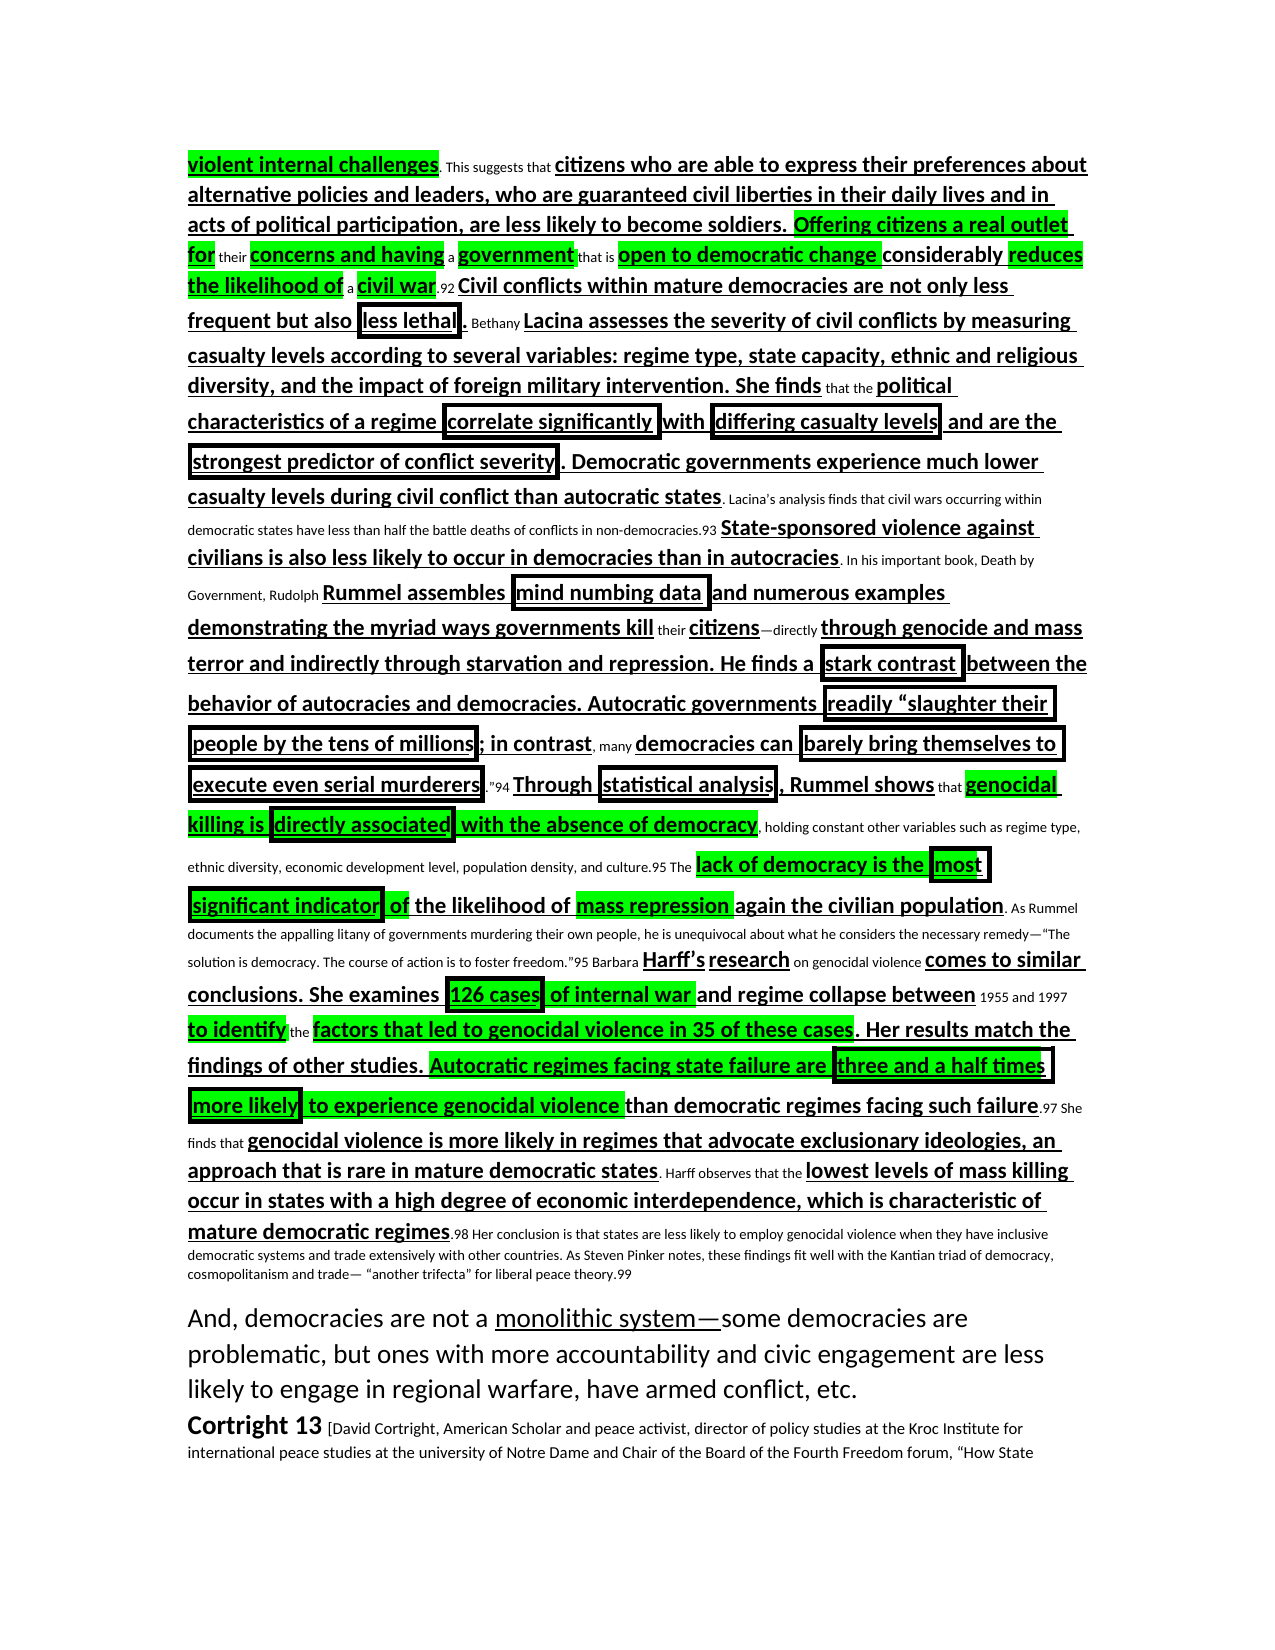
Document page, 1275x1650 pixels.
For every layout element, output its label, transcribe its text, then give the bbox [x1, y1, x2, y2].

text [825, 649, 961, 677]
subtitle And, democracies are not a monolithic system—some democracies are problematic, but ones with more accountability and civic engagement are less likely to engage in regional warfare, have armed conflict, etc. [187, 1301, 1087, 1406]
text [187, 1408, 1087, 1463]
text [187, 150, 1087, 673]
